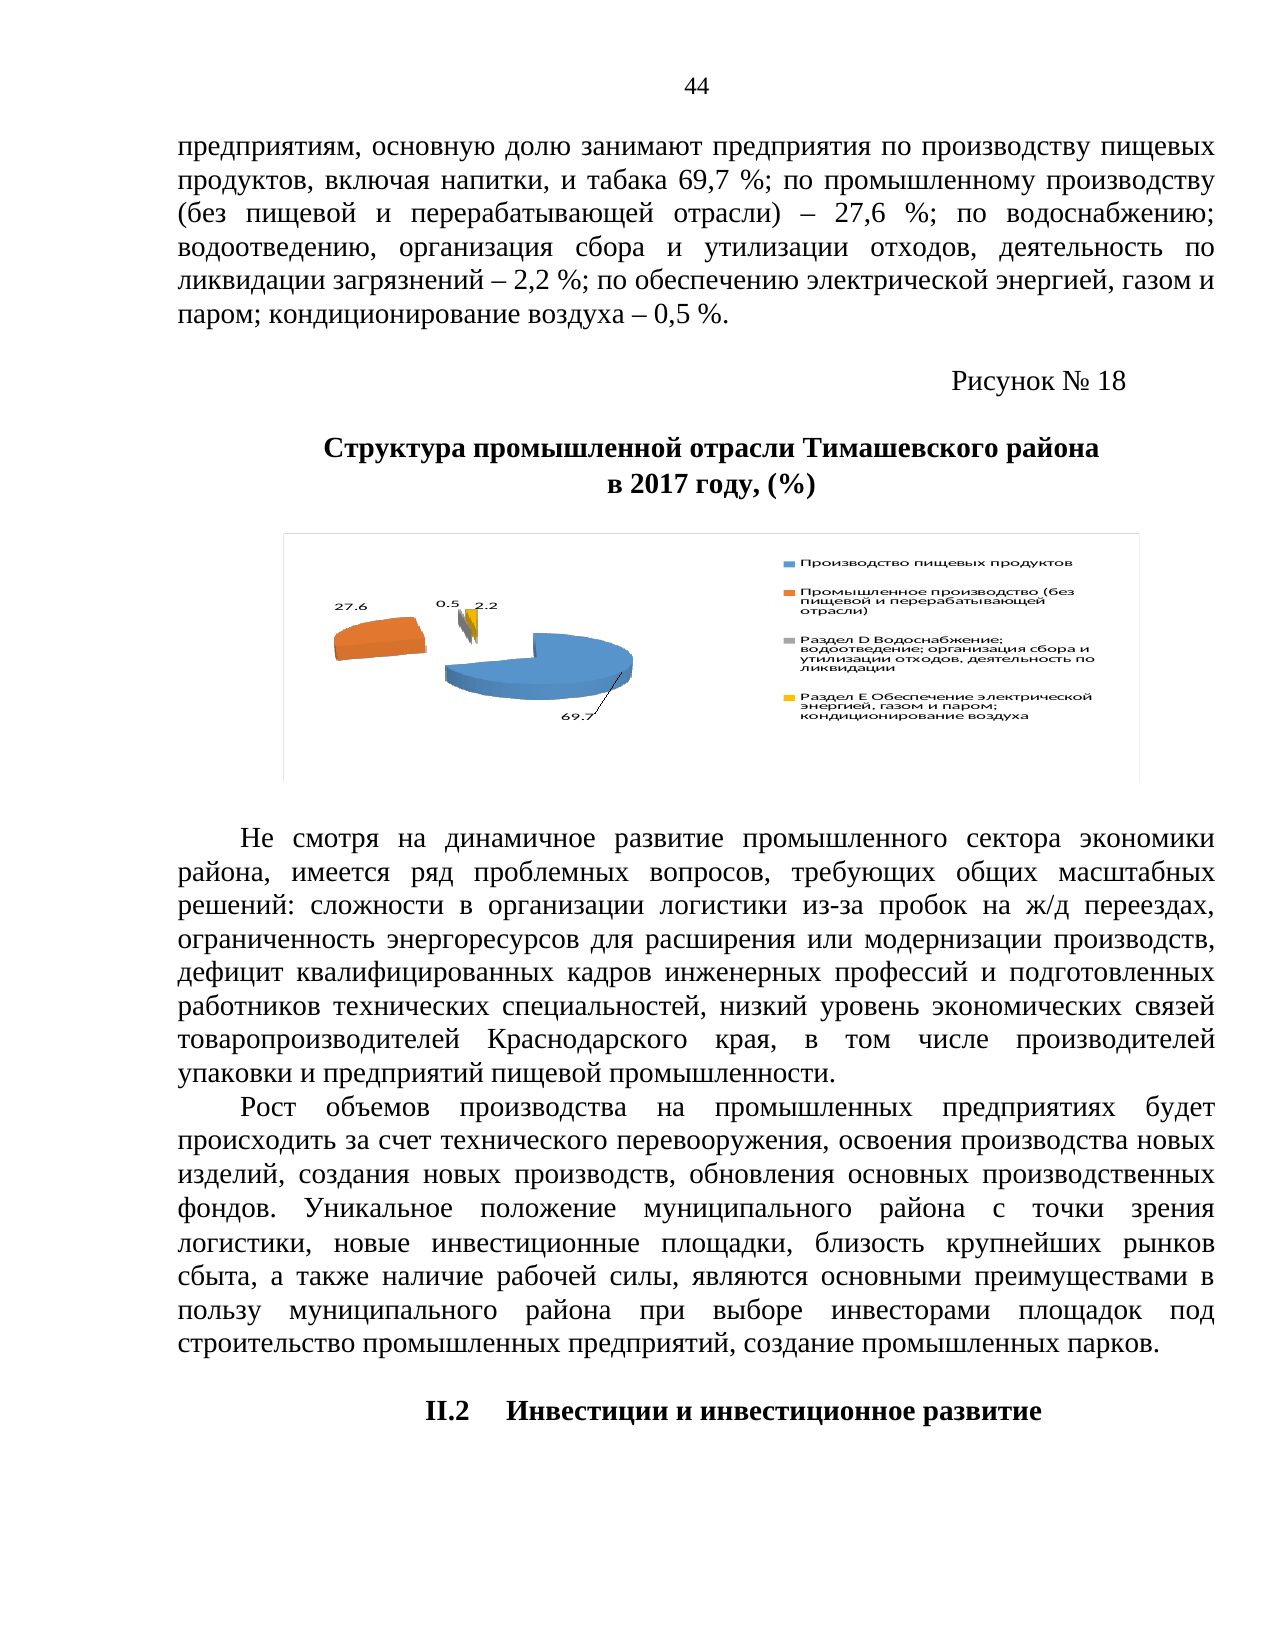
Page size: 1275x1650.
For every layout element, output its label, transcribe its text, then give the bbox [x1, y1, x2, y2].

text Не смотря на динамичное развитие промышленного сектора экономики района, имеется ряд проблемных вопросов, требующих общих масштабных решений: сложности в организации логистики из-за пробок на ж/д переездах, ограниченность энергоресурсов для расширения или модернизации производств, дефицит квалифицированных кадров инженерных профессий и подготовленных работников технических специальностей, низкий уровень экономических связей товаропроизводителей Краснодарского края, в том числе производителей упаковки и предприятий пищевой промышленности. [177, 820, 1216, 1089]
list Инвестиции и инвестиционное развитие [251, 1393, 1216, 1426]
text Структура промышленной отрасли Тимашевского района [207, 430, 1216, 464]
text в 2017 году, (%) [207, 466, 1216, 500]
text Рост объемов производства на промышленных предприятиях будет происходить за счет технического перевооружения, освоения производства новых изделий, создания новых производств, обновления основных производственных фондов. Уникальное положение муниципального района с точки зрения логистики, новые инвестиционные площадки, близость крупнейших рынков сбыта, а также наличие рабочей силы, являются основными преимуществами в пользу муниципального района при выборе инвесторами площадок под строительство промышленных предприятий, создание промышленных парков. [177, 1089, 1216, 1359]
text Рисунок № 18 [177, 363, 1216, 397]
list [177, 128, 1216, 329]
